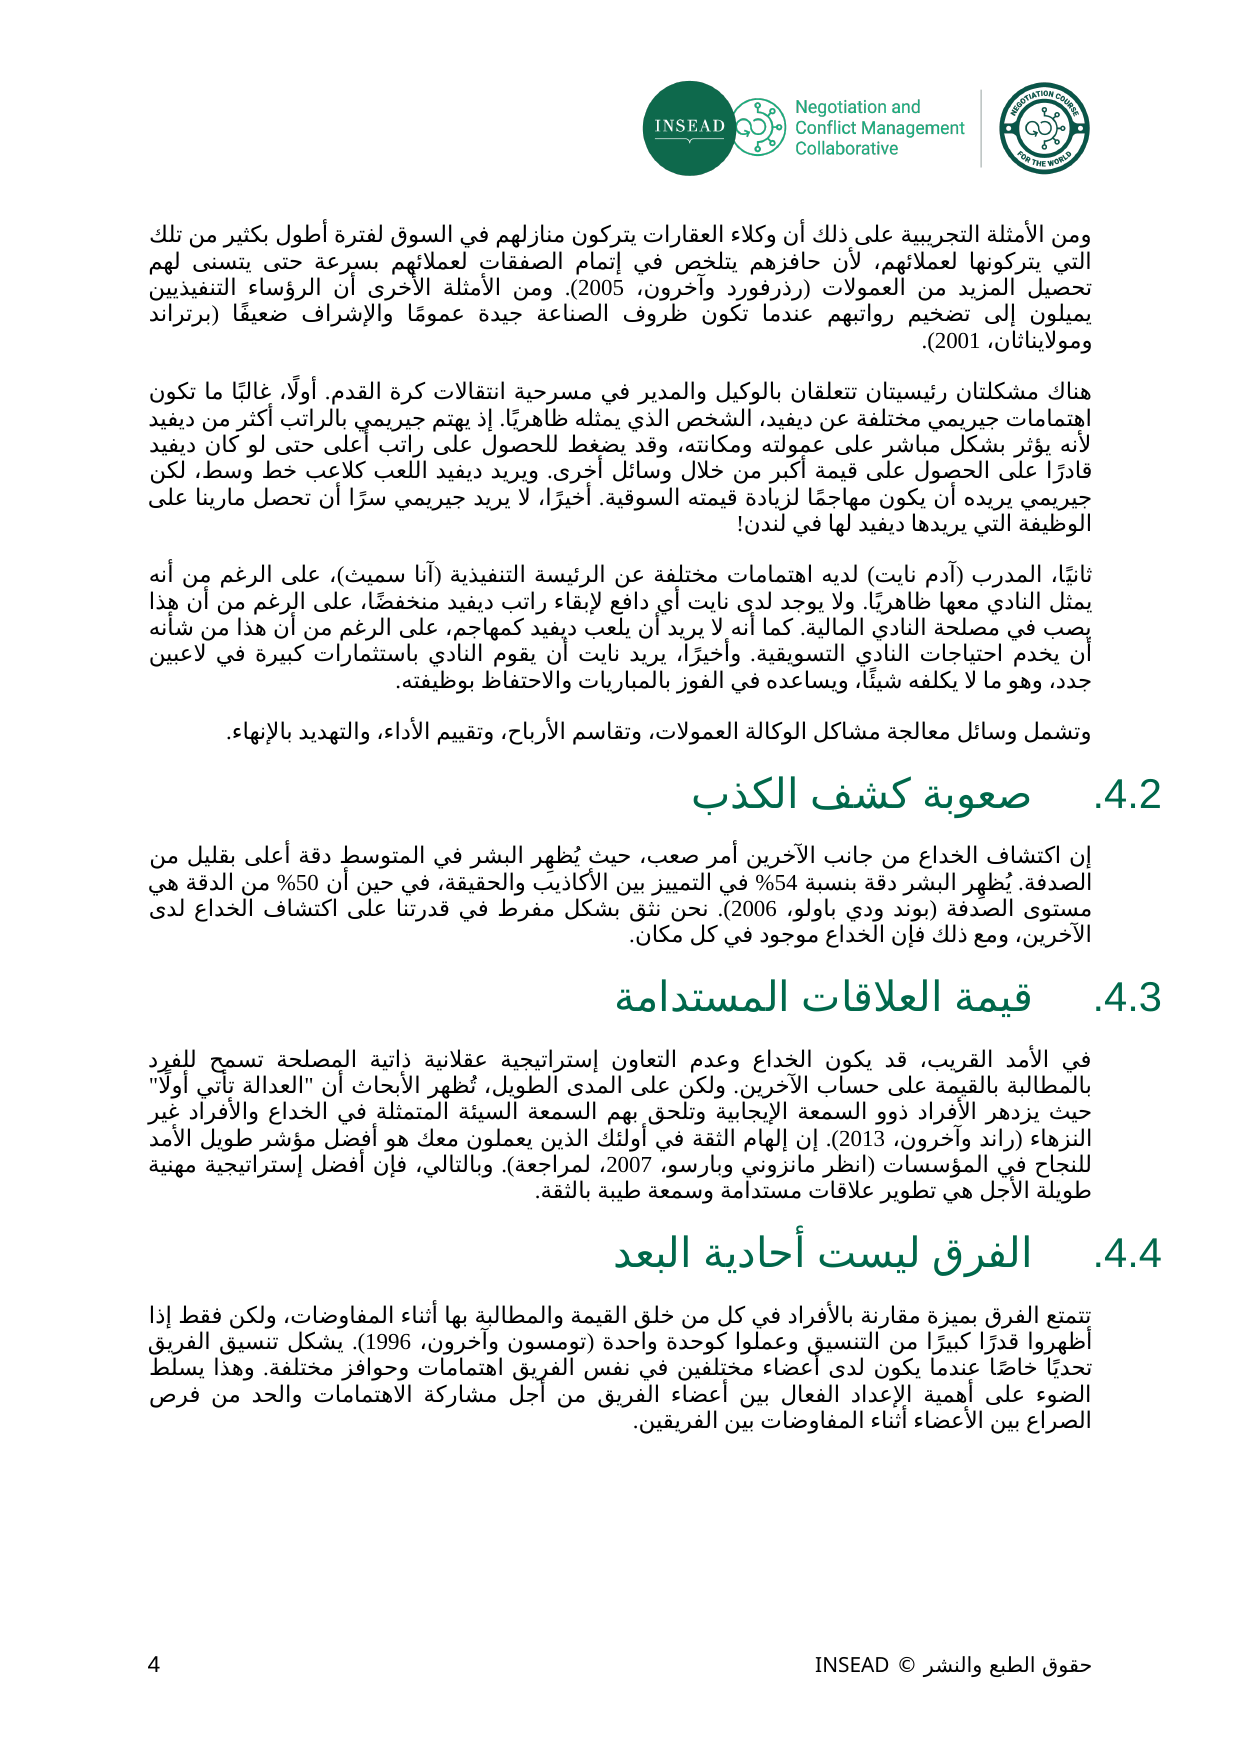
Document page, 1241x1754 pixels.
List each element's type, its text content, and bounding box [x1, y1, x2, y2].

text ثانيًا، المدرب (آدم نايت) لديه اهتمامات مختلفة عن الرئيسة التنفيذية (آنا سميث)، على الرغم من أنه يمثل النادي معها ظاهريًا. ولا يوجد لدى نايت أي دافع لإبقاء راتب ديفيد منخفضًا، على الرغم من أن هذا يصب في مصلحة النادي المالية. كما أنه لا يريد أن يلعب ديفيد كمهاجم، على الرغم من أن هذا من شأنه أن يخدم احتياجات النادي التسويقية. وأخيرًا، يريد نايت أن يقوم النادي باستثمارات كبيرة في لاعبين جدد، وهو ما لا يكلفه شيئًا، ويساعده في الفوز بالمباريات والاحتفاظ بوظيفته. [148, 561, 1092, 693]
title الفرق ليست أحادية البعد [148, 1229, 1092, 1277]
text وتشمل وسائل معالجة مشاكل الوكالة العمولات، وتقاسم الأرباح، وتقييم الأداء، والتهديد بالإنهاء. [148, 718, 1092, 744]
title قيمة العلاقات المستدامة [148, 973, 1092, 1021]
title صعوبة كشف الكذب [148, 769, 1092, 817]
text في الأمد القريب، قد يكون الخداع وعدم التعاون إستراتيجية عقلانية ذاتية المصلحة تسمح للفرد بالمطالبة بالقيمة على حساب الآخرين. ولكن على المدى الطويل، تُظهر الأبحاث أن "العدالة تأتي أولًا" حيث يزدهر الأفراد ذوو السمعة الإيجابية وتلحق بهم السمعة السيئة المتمثلة في الخداع والأفراد غير النزهاء (راند وآخرون، 2013). إن إلهام الثقة في أولئك الذين يعملون معك هو أفضل مؤشر طويل الأمد للنجاح في المؤسسات (انظر مانزوني وبارسو، 2007، لمراجعة). وبالتالي، فإن أفضل إستراتيجية مهنية طويلة الأجل هي تطوير علاقات مستدامة وسمعة طيبة بالثقة. [148, 1046, 1092, 1204]
text إن اكتشاف الخداع من جانب الآخرين أمر صعب، حيث يُظهِر البشر في المتوسط دقة أعلى بقليل من الصدفة. يُظهِر البشر دقة بنسبة 54% في التمييز بين الأكاذيب والحقيقة، في حين أن 50% من الدقة هي مستوى الصدفة (بوند ودي باولو، 2006). نحن نثق بشكل مفرط في قدرتنا على اكتشاف الخداع لدى الآخرين، ومع ذلك فإن الخداع موجود في كل مكان. [148, 842, 1092, 948]
text ومن الأمثلة التجريبية على ذلك أن وكلاء العقارات يتركون منازلهم في السوق لفترة أطول بكثير من تلك التي يتركونها لعملائهم، لأن حافزهم يتلخص في إتمام الصفقات لعملائهم بسرعة حتى يتسنى لهم تحصيل المزيد من العمولات (رذرفورد وآخرون، 2005). ومن الأمثلة الأخرى أن الرؤساء التنفيذيين يميلون إلى تضخيم رواتبهم عندما تكون ظروف الصناعة جيدة عمومًا والإشراف ضعيفًا (برتراند ومولايناثان، 2001). [148, 221, 1092, 353]
text هناك مشكلتان رئيسيتان تتعلقان بالوكيل والمدير في مسرحية انتقالات كرة القدم. أولًا، غالبًا ما تكون اهتمامات جيريمي مختلفة عن ديفيد، الشخص الذي يمثله ظاهريًا. إذ يهتم جيريمي بالراتب أكثر من ديفيد لأنه يؤثر بشكل مباشر على عمولته ومكانته، وقد يضغط للحصول على راتب أعلى حتى لو كان ديفيد قادرًا على الحصول على قيمة أكبر من خلال وسائل أخرى. ويريد ديفيد اللعب كلاعب خط وسط، لكن جيريمي يريده أن يكون مهاجمًا لزيادة قيمته السوقية. أخيرًا، لا يريد جيريمي سرًا أن تحصل مارينا على الوظيفة التي يريدها ديفيد لها في لندن! [148, 378, 1092, 536]
text تتمتع الفرق بميزة مقارنة بالأفراد في كل من خلق القيمة والمطالبة بها أثناء المفاوضات، ولكن فقط إذا أظهروا قدرًا كبيرًا من التنسيق وعملوا كوحدة واحدة (تومسون وآخرون، 1996). يشكل تنسيق الفريق تحديًا خاصًا عندما يكون لدى أعضاء مختلفين في نفس الفريق اهتمامات وحوافز مختلفة. وهذا يسلط الضوء على أهمية الإعداد الفعال بين أعضاء الفريق من أجل مشاركة الاهتمامات والحد من فرص الصراع بين الأعضاء أثناء المفاوضات بين الفريقين. [148, 1302, 1092, 1433]
picture [639, 75, 1093, 182]
